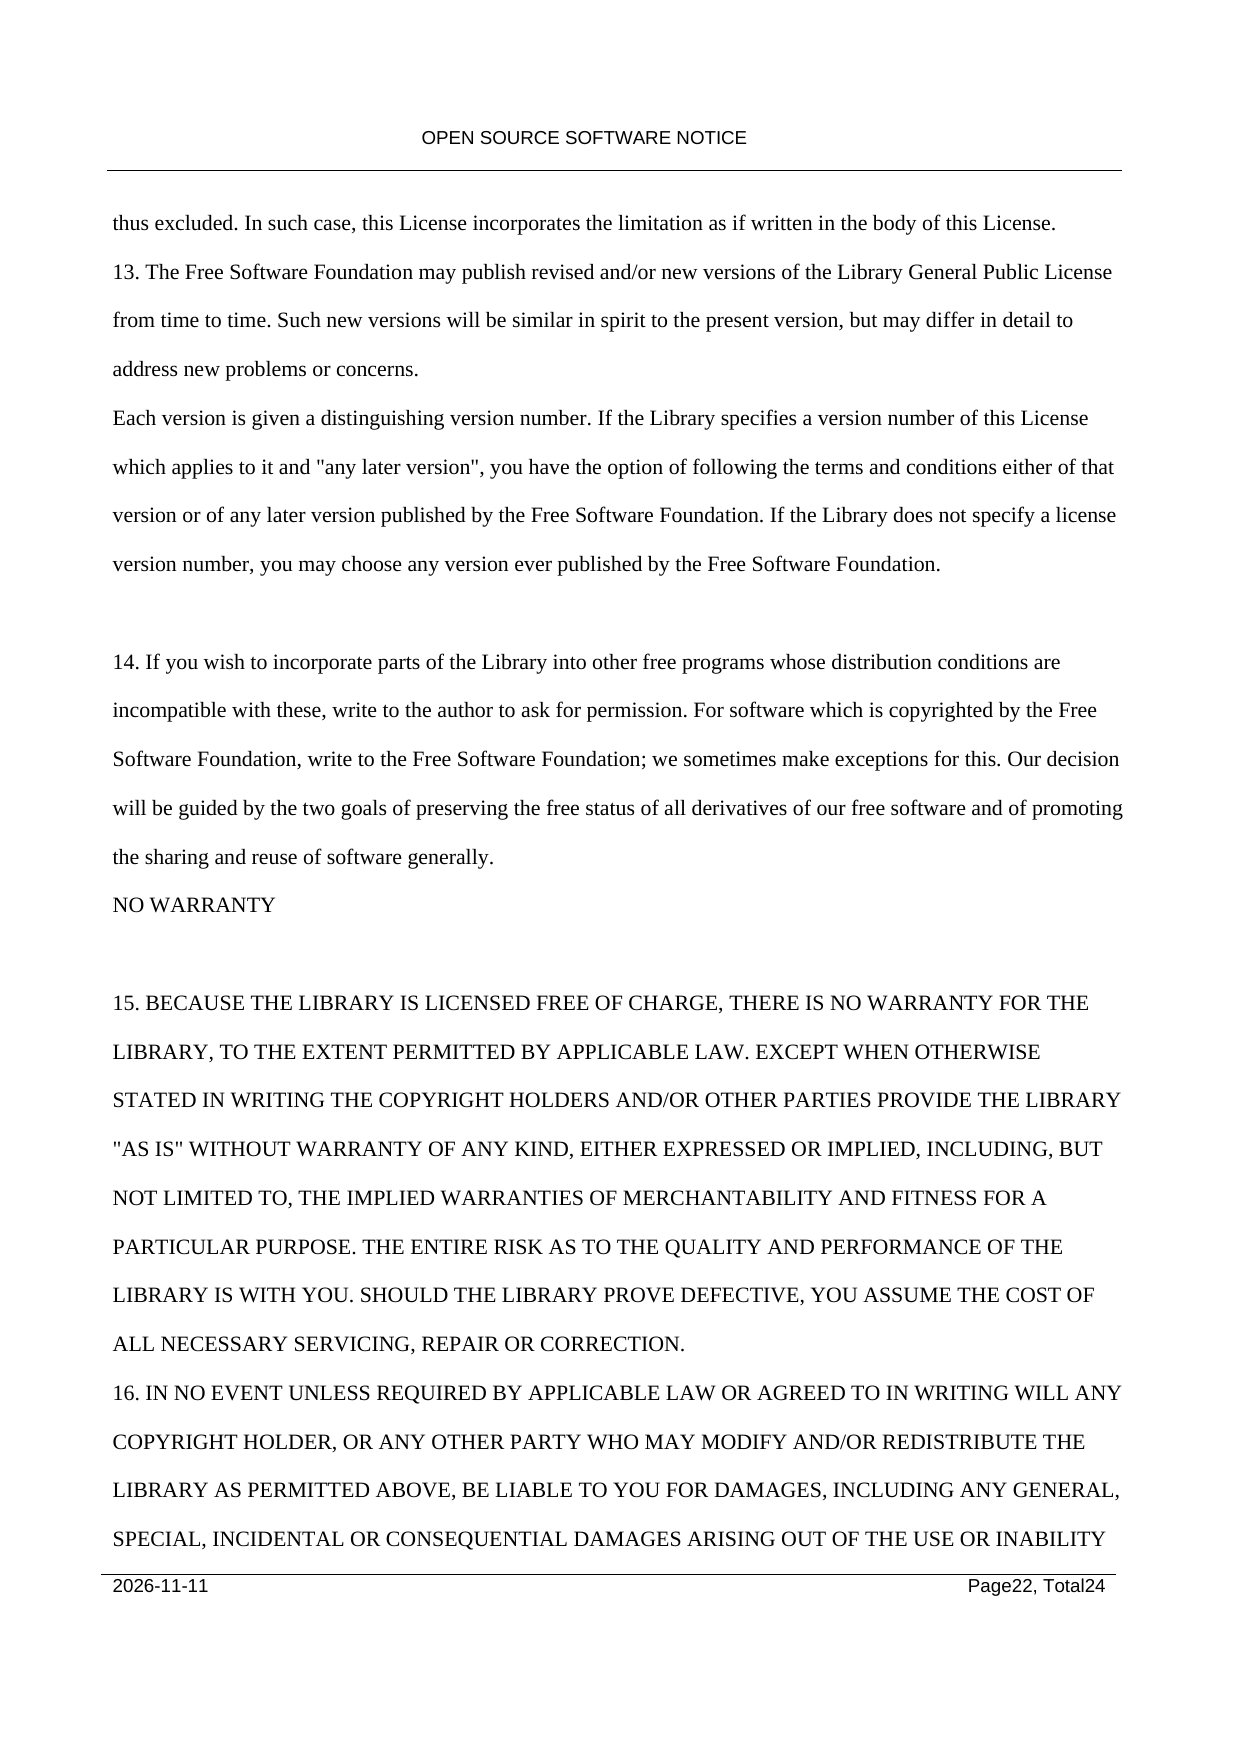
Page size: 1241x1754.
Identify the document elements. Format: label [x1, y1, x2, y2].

text [112, 206, 1128, 1555]
